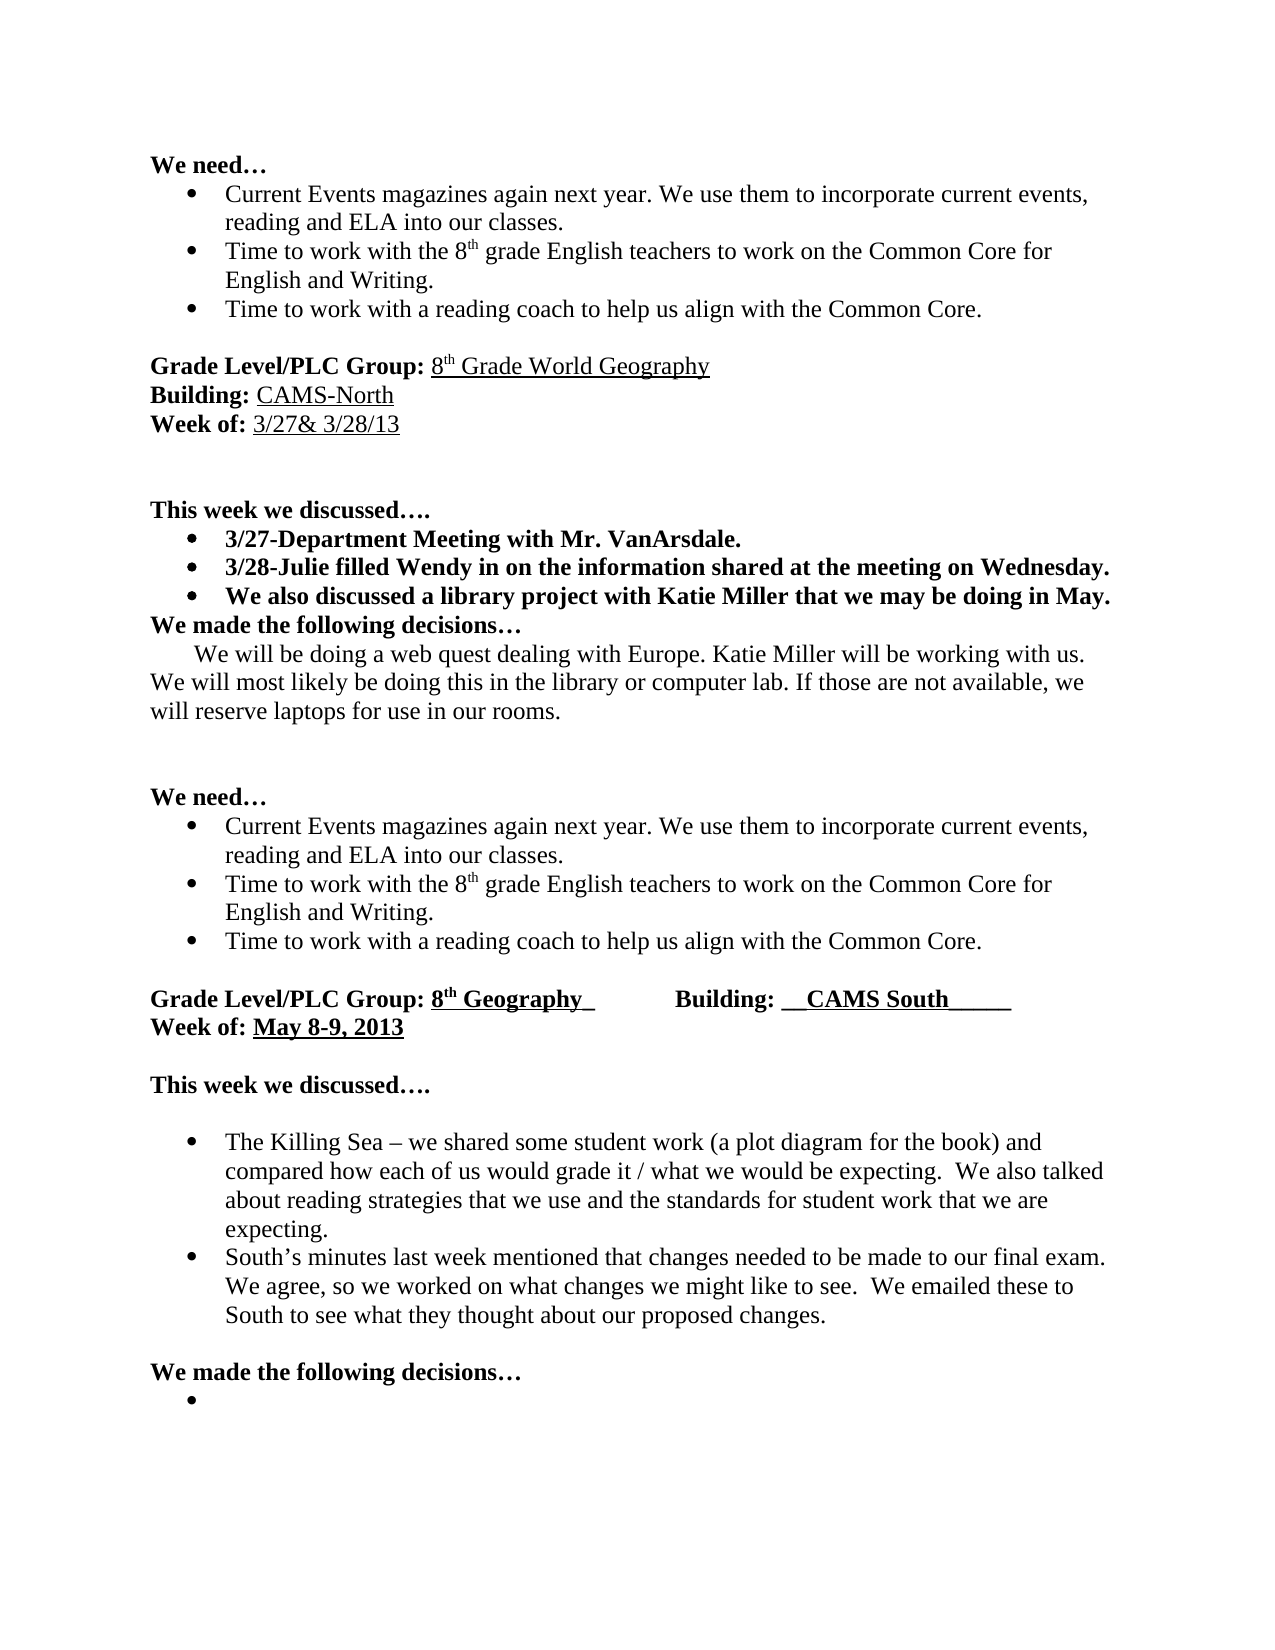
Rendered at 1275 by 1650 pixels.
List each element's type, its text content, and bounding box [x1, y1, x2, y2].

text This week we discussed…. [150, 495, 1125, 524]
list Current Events magazines again next year. We use them to incorporate current events, reading and ELA into our classes. [187, 811, 1125, 869]
list South’s minutes last week mentioned that changes needed to be made to our final exam. We agree, so we worked on what changes we might like to see. We emailed these to South to see what they thought about our proposed changes. [187, 1242, 1125, 1329]
text This week we discussed…. [150, 1070, 1125, 1099]
text Week of: 3/27& 3/28/13 [150, 409, 1125, 437]
text We made the following decisions… [150, 610, 1125, 639]
list 3/28-Julie filled Wendy in on the information shared at the meeting on Wednesday. [187, 552, 1125, 581]
list Time to work with a reading coach to help us align with the Common Core. [187, 926, 1125, 955]
text We made the following decisions… [150, 1357, 1125, 1386]
text We will be doing a web quest dealing with Europe. Katie Miller will be working with us. We will most likely be doing this in the library or computer lab. If those are not available, we will reserve laptops for use in our rooms. [150, 639, 1125, 725]
text Week of: May 8-9, 2013 [150, 1012, 1125, 1041]
list Current Events magazines again next year. We use them to incorporate current events, reading and ELA into our classes. [187, 179, 1125, 236]
text We need… [150, 782, 1125, 811]
text Grade Level/PLC Group: 8th Grade World Geography [150, 351, 1125, 380]
text Building: CAMS-North [150, 380, 1125, 409]
list 3/27-Department Meeting with Mr. VanArsdale. [187, 524, 1125, 552]
list Time to work with the 8th grade English teachers to work on the Common Core for English and Writing. [187, 236, 1125, 294]
list We also discussed a library project with Katie Miller that we may be doing in May. [187, 581, 1125, 610]
list Time to work with a reading coach to help us align with the Common Core. [187, 294, 1125, 322]
text Grade Level/PLC Group: 8th Geography_ Building: __CAMS South_____ [150, 984, 1125, 1012]
list The Killing Sea – we shared some student work (a plot diagram for the book) and compared how each of us would grade it / what we would be expecting. We also talked about reading strategies that we use and the standards for student work that we are expecting. [187, 1127, 1125, 1242]
list Time to work with the 8th grade English teachers to work on the Common Core for English and Writing. [187, 869, 1125, 926]
text We need… [150, 150, 1125, 179]
